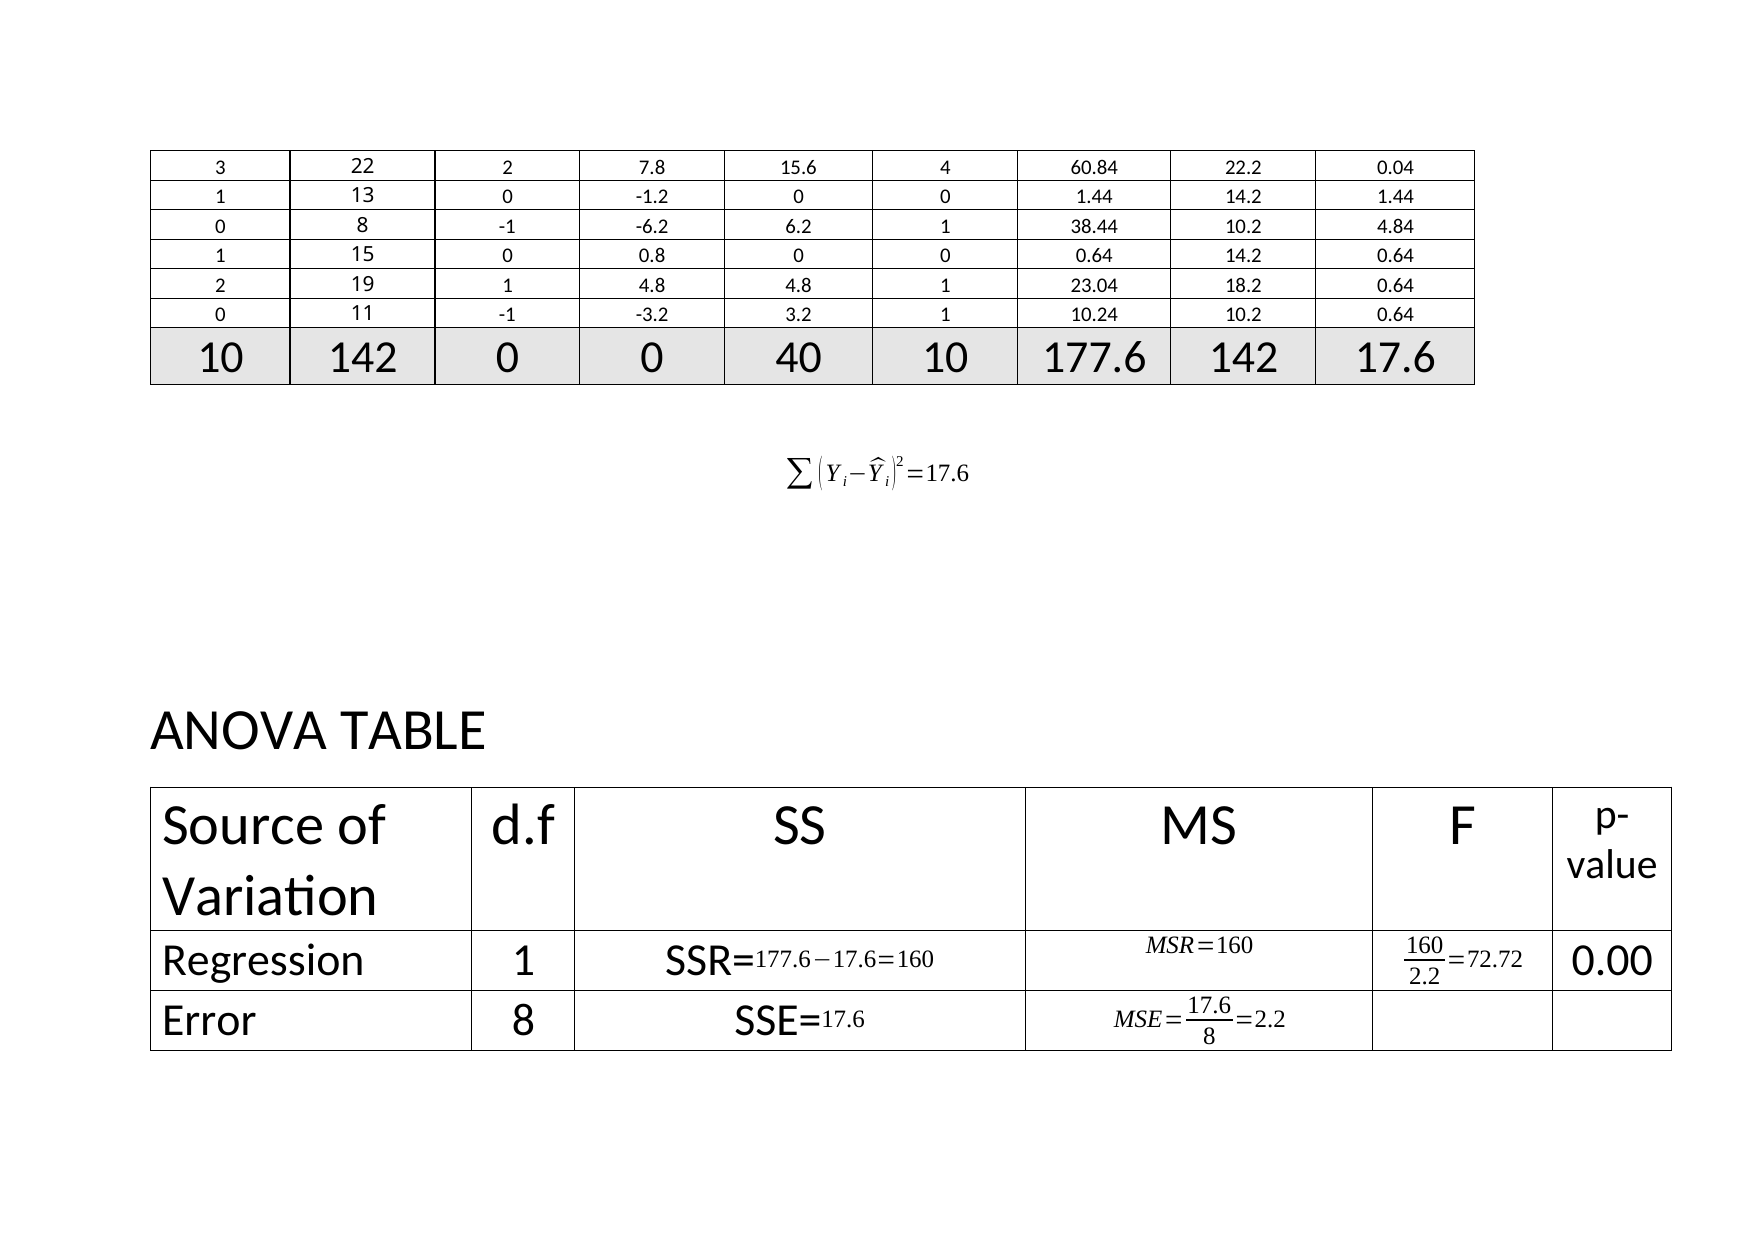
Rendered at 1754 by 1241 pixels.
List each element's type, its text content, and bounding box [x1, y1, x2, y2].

table_cell 17.6 [1316, 328, 1474, 384]
table_cell 10 [873, 328, 1017, 384]
table_cell 0 [151, 299, 289, 327]
table_cell 0.8 [580, 240, 724, 268]
table_cell -6.2 [580, 210, 724, 238]
table_cell 22.2 [1171, 151, 1315, 179]
table_cell 0 [580, 328, 724, 384]
table_cell 2 [436, 151, 579, 179]
table_cell [1553, 991, 1671, 1050]
table_cell 4 [873, 151, 1017, 179]
table_cell 142 [291, 328, 434, 384]
table_cell 10.2 [1171, 299, 1315, 327]
table_cell 10.24 [1018, 299, 1170, 327]
table_cell 0 [436, 240, 579, 268]
table_cell 38.44 [1018, 210, 1170, 238]
table_cell 0 [873, 240, 1017, 268]
table_header SS [575, 788, 1025, 930]
table_cell 1.44 [1018, 181, 1170, 209]
table_cell 60.84 [1018, 151, 1170, 179]
table_cell Regression [151, 931, 471, 990]
table_cell 1 [436, 269, 579, 297]
table_cell 10.2 [1171, 210, 1315, 238]
table_cell 0.00 [1553, 931, 1671, 990]
table_cell 4.8 [725, 269, 872, 297]
table_cell 4.84 [1316, 210, 1474, 238]
table_header Source of Variation [151, 788, 471, 930]
table_cell 6.2 [725, 210, 872, 238]
table_cell [1026, 991, 1372, 1050]
table_cell 3 [151, 151, 289, 179]
table_cell 142 [1171, 328, 1315, 384]
table_cell 177.6 [1018, 328, 1170, 384]
table_cell 7.8 [580, 151, 724, 179]
table_cell 0 [151, 210, 289, 238]
table_cell 22 [291, 151, 434, 179]
table_cell SSE= [575, 991, 1025, 1050]
table_cell Error [151, 991, 471, 1050]
table_cell 0 [436, 328, 579, 384]
table_cell 40 [725, 328, 872, 384]
table_cell 0 [725, 181, 872, 209]
table_cell 19 [291, 269, 434, 297]
table_cell 1 [873, 299, 1017, 327]
table_header MS [1026, 788, 1372, 930]
table_cell 13 [291, 181, 434, 209]
table_cell -1.2 [580, 181, 724, 209]
table_cell [1373, 991, 1552, 1050]
table_header F [1373, 788, 1552, 930]
table_cell [1373, 931, 1552, 990]
table_cell 0.04 [1316, 151, 1474, 179]
table_cell 1 [472, 931, 574, 990]
table_cell 8 [291, 210, 434, 238]
table_cell 11 [291, 299, 434, 327]
table_cell -3.2 [580, 299, 724, 327]
table_cell 18.2 [1171, 269, 1315, 297]
table_cell [1026, 931, 1372, 990]
table_cell 1 [151, 240, 289, 268]
table_cell 14.2 [1171, 240, 1315, 268]
table_cell 3.2 [725, 299, 872, 327]
table_cell 2 [151, 269, 289, 297]
table_cell -1 [436, 299, 579, 327]
table_cell 10 [151, 328, 289, 384]
table_cell 0.64 [1018, 240, 1170, 268]
table_cell 0 [436, 181, 579, 209]
table_cell 1 [873, 210, 1017, 238]
table_cell 8 [472, 991, 574, 1050]
table_cell -1 [436, 210, 579, 238]
table_cell 0.64 [1316, 240, 1474, 268]
table_cell 15.6 [725, 151, 872, 179]
table_cell 1.44 [1316, 181, 1474, 209]
table_cell 15 [291, 240, 434, 268]
table_header p-value [1553, 788, 1671, 930]
table_header d.f [472, 788, 574, 930]
table_cell 1 [873, 269, 1017, 297]
table_cell 4.8 [580, 269, 724, 297]
table_cell 14.2 [1171, 181, 1315, 209]
text ANOVA TABLE [150, 693, 1604, 764]
table_cell SSR= [575, 931, 1025, 990]
table_cell 1 [151, 181, 289, 209]
table_cell 0.64 [1316, 299, 1474, 327]
table_cell 0 [725, 240, 872, 268]
table_cell 0.64 [1316, 269, 1474, 297]
table_cell 23.04 [1018, 269, 1170, 297]
table_cell 0 [873, 181, 1017, 209]
